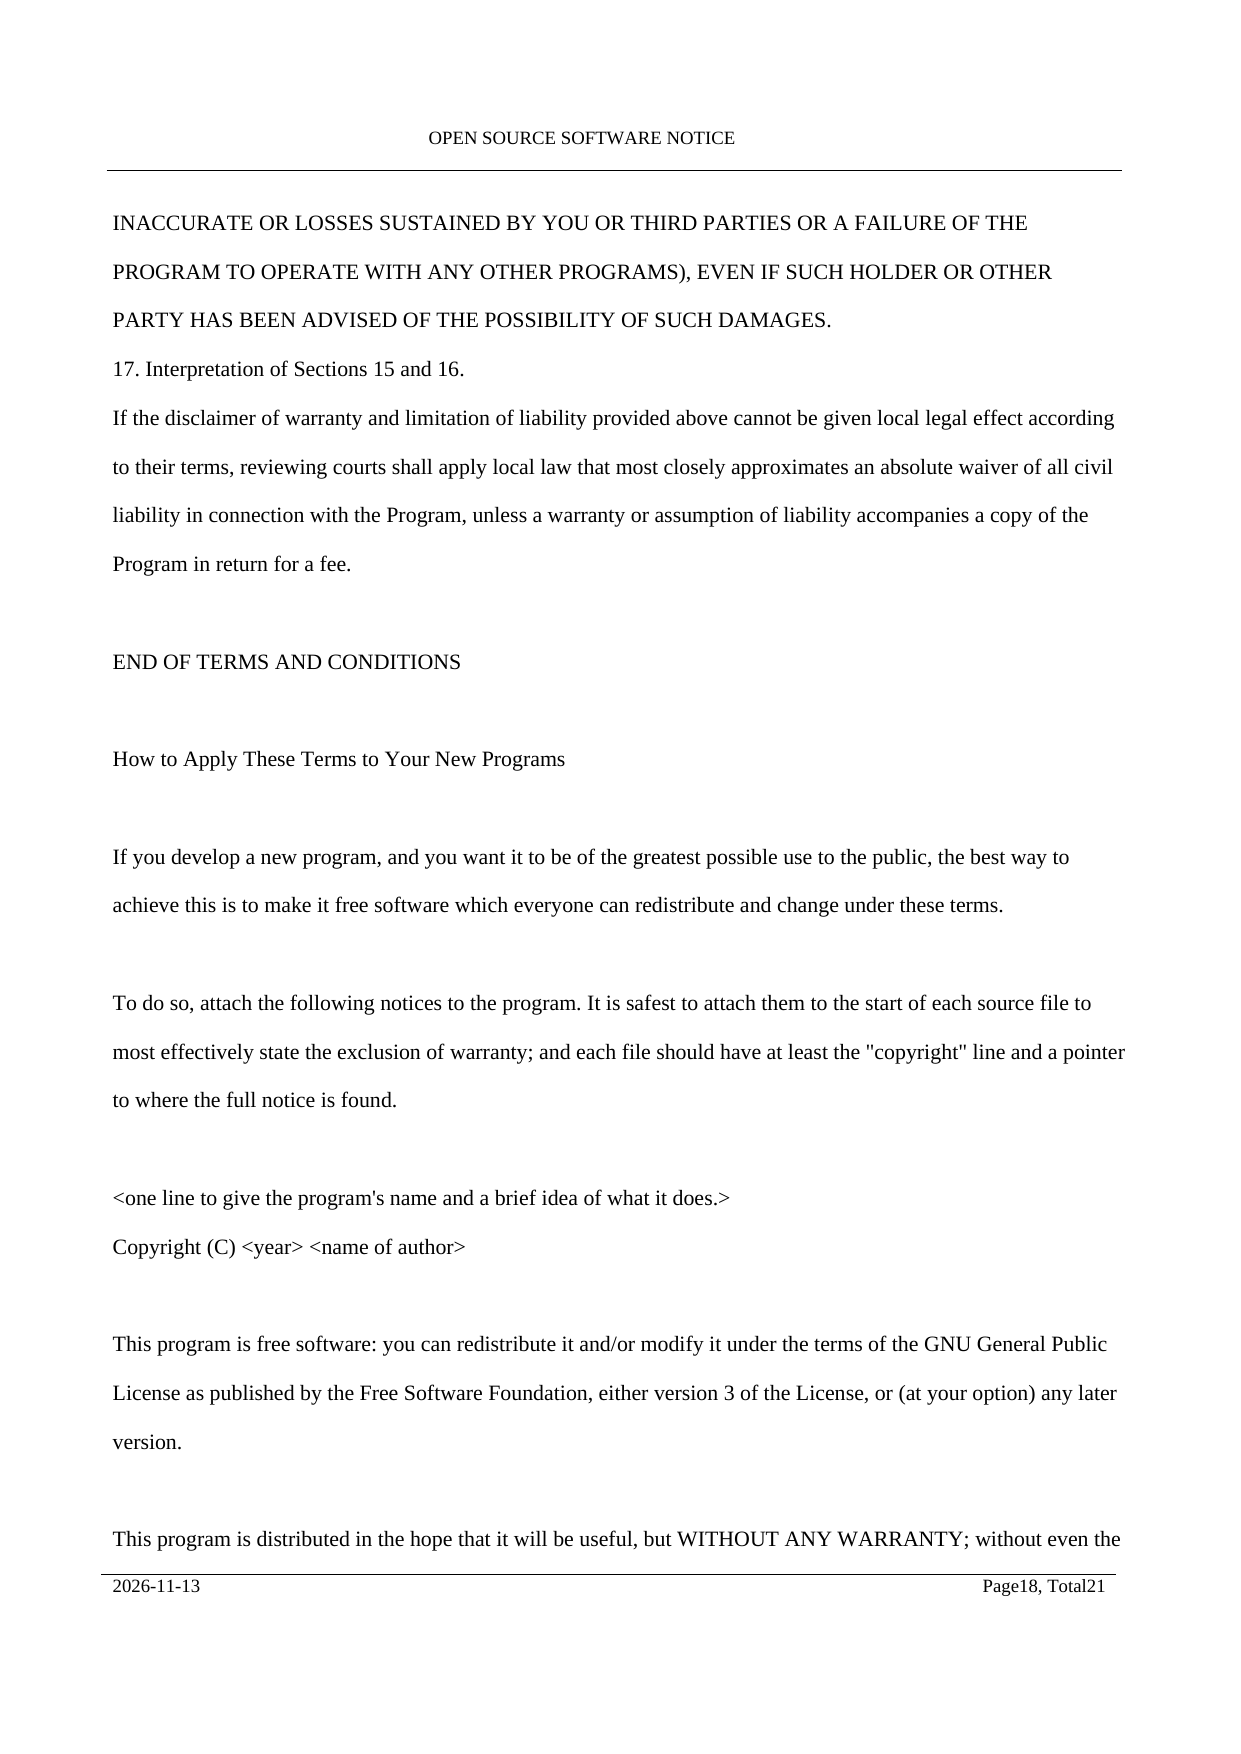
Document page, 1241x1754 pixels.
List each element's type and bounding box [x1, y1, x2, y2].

text [112, 206, 1128, 1555]
